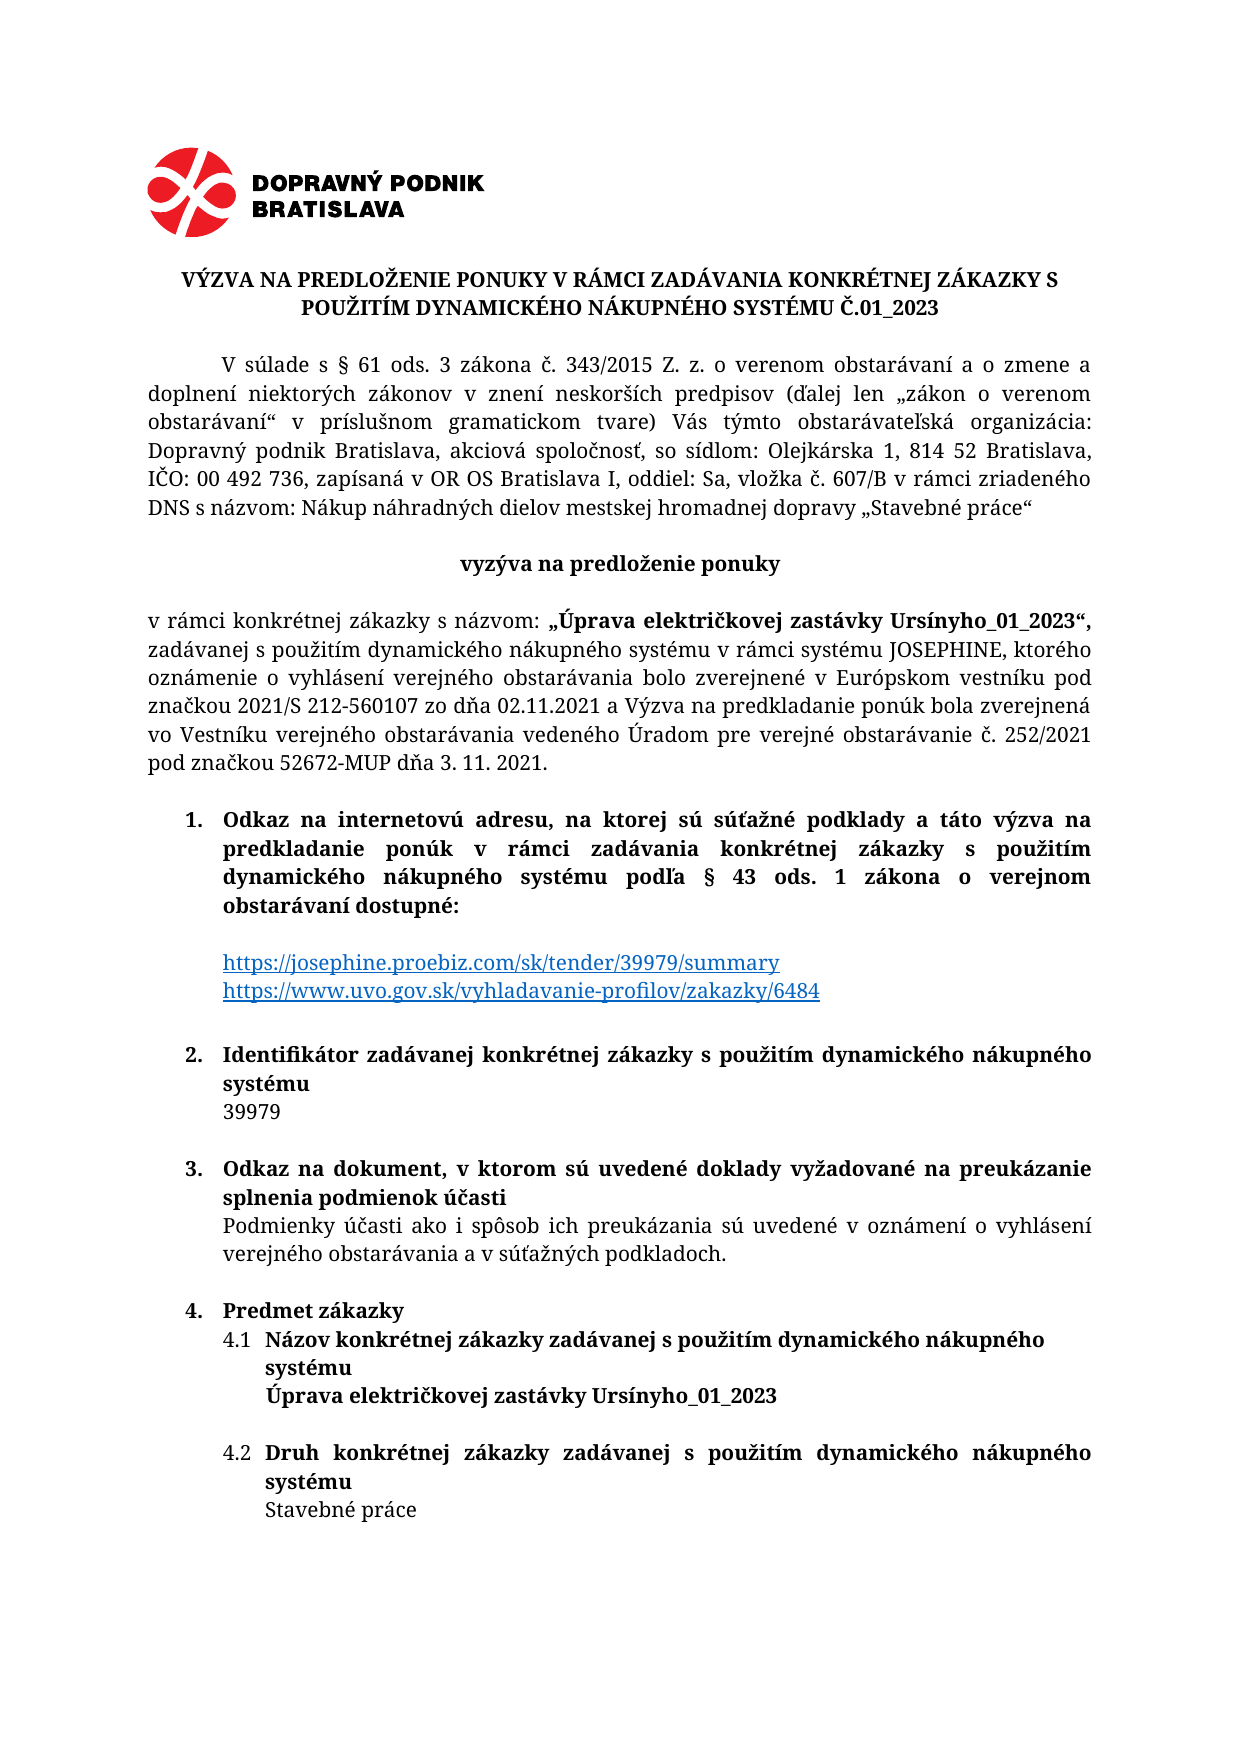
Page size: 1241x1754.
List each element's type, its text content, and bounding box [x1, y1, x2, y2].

list Podmienky účasti ako i spôsob ich preukázania sú uvedené v oznámení o vyhlásení verejného obstarávania a v súťažných podkladoch. [223, 1211, 1093, 1268]
list Druh konkrétnej zákazky zadávanej s použitím dynamického nákupného systému [223, 1438, 1093, 1495]
list Predmet zákazky [185, 1296, 1093, 1325]
list https://josephine.proebiz.com/sk/tender/39979/summary [223, 948, 1093, 976]
list Odkaz na internetovú adresu, na ktorej sú súťažné podklady a táto výzva na predkladanie ponúk v rámci zadávania konkrétnej zákazky s použitím dynamického nákupného systému podľa § 43 ods. 1 zákona o verejnom obstarávaní dostupné: [185, 805, 1093, 919]
list Identifikátor zadávanej konkrétnej zákazky s použitím dynamického nákupného systému [185, 1040, 1093, 1097]
text v rámci konkrétnej zákazky s názvom: „Úprava električkovej zastávky Ursínyho_01_2023“, zadávanej s použitím dynamického nákupného systému v rámci systému JOSEPHINE, ktorého oznámenie o vyhlásení verejného obstarávania bolo zverejnené v Európskom vestníku pod značkou 2021/S 212-560107 zo dňa 02.11.2021 a Výzva na predkladanie ponúk bola zverejnená vo Vestníku verejného obstarávania vedeného Úradom pre verejné obstarávanie č. 252/2021 pod značkou 52672-MUP dňa 3. 11. 2021. [148, 606, 1093, 777]
list Odkaz na dokument, v ktorom sú uvedené doklady vyžadované na preukázanie splnenia podmienok účasti [185, 1154, 1093, 1211]
text VÝZVA NA PREDLOŽENIE PONUKY V RÁMCI ZADÁVANIA KONKRÉTNEJ ZÁKAZKY S POUŽITÍM DYNAMICKÉHO NÁKUPNÉHO SYSTÉMU Č.01_2023 [148, 265, 1093, 322]
list Názov konkrétnej zákazky zadávanej s použitím dynamického nákupného systému [223, 1325, 1093, 1382]
list https://www.uvo.gov.sk/vyhladavanie-profilov/zakazky/6484 [223, 976, 1093, 1004]
list 39979 [223, 1097, 1093, 1126]
text vyzýva na predloženie ponuky [148, 549, 1093, 578]
text V súlade s § 61 ods. 3 zákona č. 343/2015 Z. z. o verenom obstarávaní a o zmene a doplnení niektorých zákonov v znení neskorších predpisov (ďalej len „zákon o verenom obstarávaní“ v príslušnom gramatickom tvare) Vás týmto obstarávateľská organizácia: Dopravný podnik Bratislava, akciová spoločnosť, so sídlom: Olejkárska 1, 814 52 Bratislava, IČO: 00 492 736, zapísaná v OR OS Bratislava I, oddiel: Sa, vložka č. 607/B v rámci zriadeného DNS s názvom: Nákup náhradných dielov mestskej hromadnej dopravy „Stavebné práce“ [148, 350, 1093, 521]
list Úprava električkovej zastávky Ursínyho_01_2023 [223, 1382, 1093, 1410]
list Stavebné práce [265, 1495, 1093, 1524]
